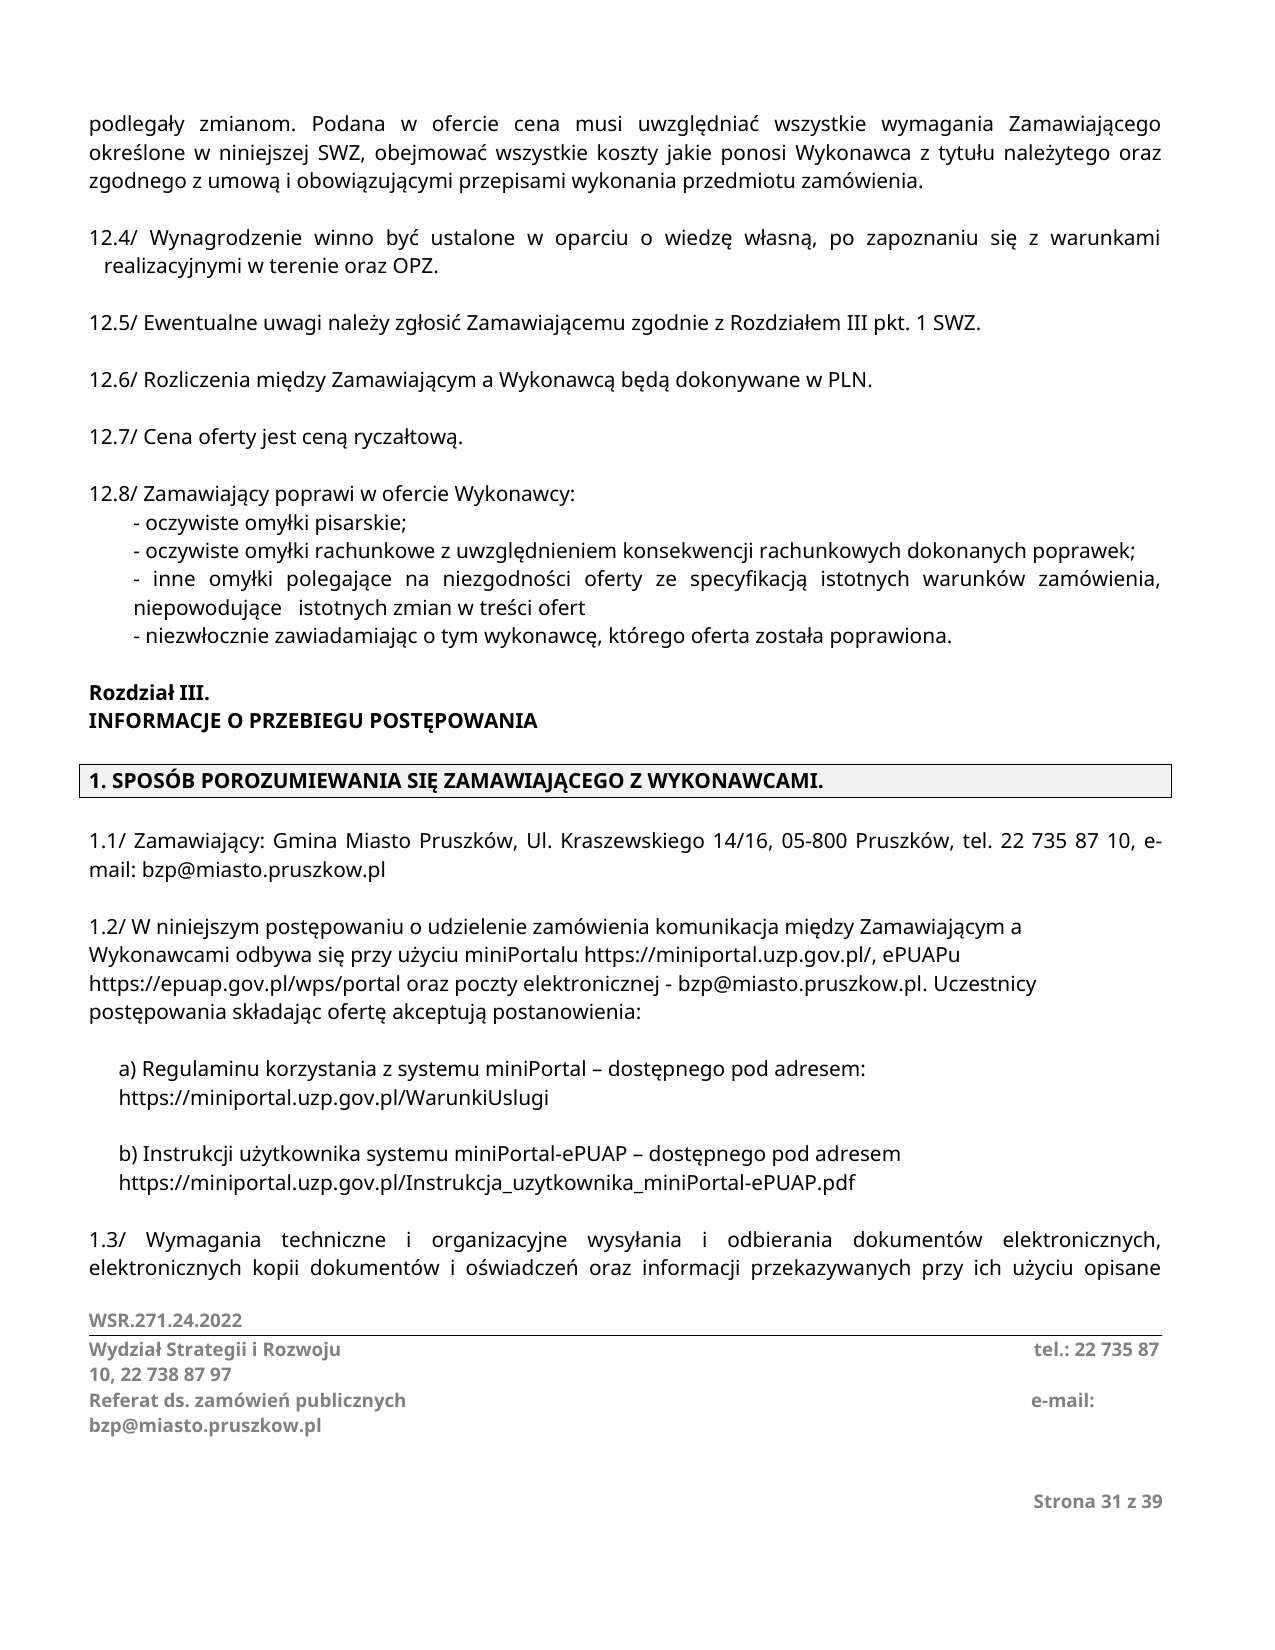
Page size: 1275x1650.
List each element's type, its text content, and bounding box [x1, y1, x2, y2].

text 12.7/ Cena oferty jest ceną ryczałtową. [89, 422, 1162, 451]
text Rozdział III. [89, 678, 1162, 707]
text 12.4/ Wynagrodzenie winno być ustalone w oparciu o wiedzę własną, po zapoznaniu się z warunkami realizacyjnymi w terenie oraz OPZ. [89, 223, 1162, 280]
text 1.1/ Zamawiający: Gmina Miasto Pruszków, Ul. Kraszewskiego 14/16, 05-800 Pruszków, tel. 22 735 87 10, e-mail: bzp@miasto.pruszkow.pl [89, 827, 1162, 883]
text 12.6/ Rozliczenia między Zamawiającym a Wykonawcą będą dokonywane w PLN. [89, 365, 1162, 394]
text - niezwłocznie zawiadamiając o tym wykonawcę, którego oferta została poprawiona. [89, 621, 1162, 650]
text 1.2/ W niniejszym postępowaniu o udzielenie zamówienia komunikacja między Zamawiającym a Wykonawcami odbywa się przy użyciu miniPortalu https://miniportal.uzp.gov.pl/, ePUAPu https://epuap.gov.pl/wps/portal oraz poczty elektronicznej - bzp@miasto.pruszkow.pl. Uczestnicy postępowania składając ofertę akceptują postanowienia: [89, 912, 1162, 1026]
text 12.8/ Zamawiający poprawi w ofercie Wykonawcy: [89, 479, 1162, 508]
text - oczywiste omyłki rachunkowe z uwzględnieniem konsekwencji rachunkowych dokonanych poprawek; [133, 536, 1162, 564]
text - inne omyłki polegające na niezgodności oferty ze specyfikacją istotnych warunków zamówienia, niepowodujące istotnych zmian w treści ofert [133, 564, 1162, 621]
text 1. SPOSÓB POROZUMIEWANIA SIĘ ZAMAWIAJĄCEGO Z WYKONAWCAMI. [80, 765, 1171, 797]
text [89, 1225, 1162, 1282]
text 12.5/ Ewentualne uwagi należy zgłosić Zamawiającemu zgodnie z Rozdziałem III pkt. 1 SWZ. [89, 308, 1162, 337]
text a) Regulaminu korzystania z systemu miniPortal – dostępnego pod adresem: https://miniportal.uzp.gov.pl/WarunkiUslugi [118, 1054, 1162, 1111]
text - oczywiste omyłki pisarskie; [133, 508, 1162, 536]
text INFORMACJE O PRZEBIEGU POSTĘPOWANIA [89, 707, 1162, 735]
text podlegały zmianom. Podana w ofercie cena musi uwzględniać wszystkie wymagania Zamawiającego określone w niniejszej SWZ, obejmować wszystkie koszty jakie ponosi Wykonawca z tytułu należytego oraz zgodnego z umową i obowiązującymi przepisami wykonania przedmiotu zamówienia. [89, 109, 1162, 195]
text b) Instrukcji użytkownika systemu miniPortal-ePUAP – dostępnego pod adresem https://miniportal.uzp.gov.pl/Instrukcja_uzytkownika_miniPortal-ePUAP.pdf [118, 1139, 1162, 1196]
